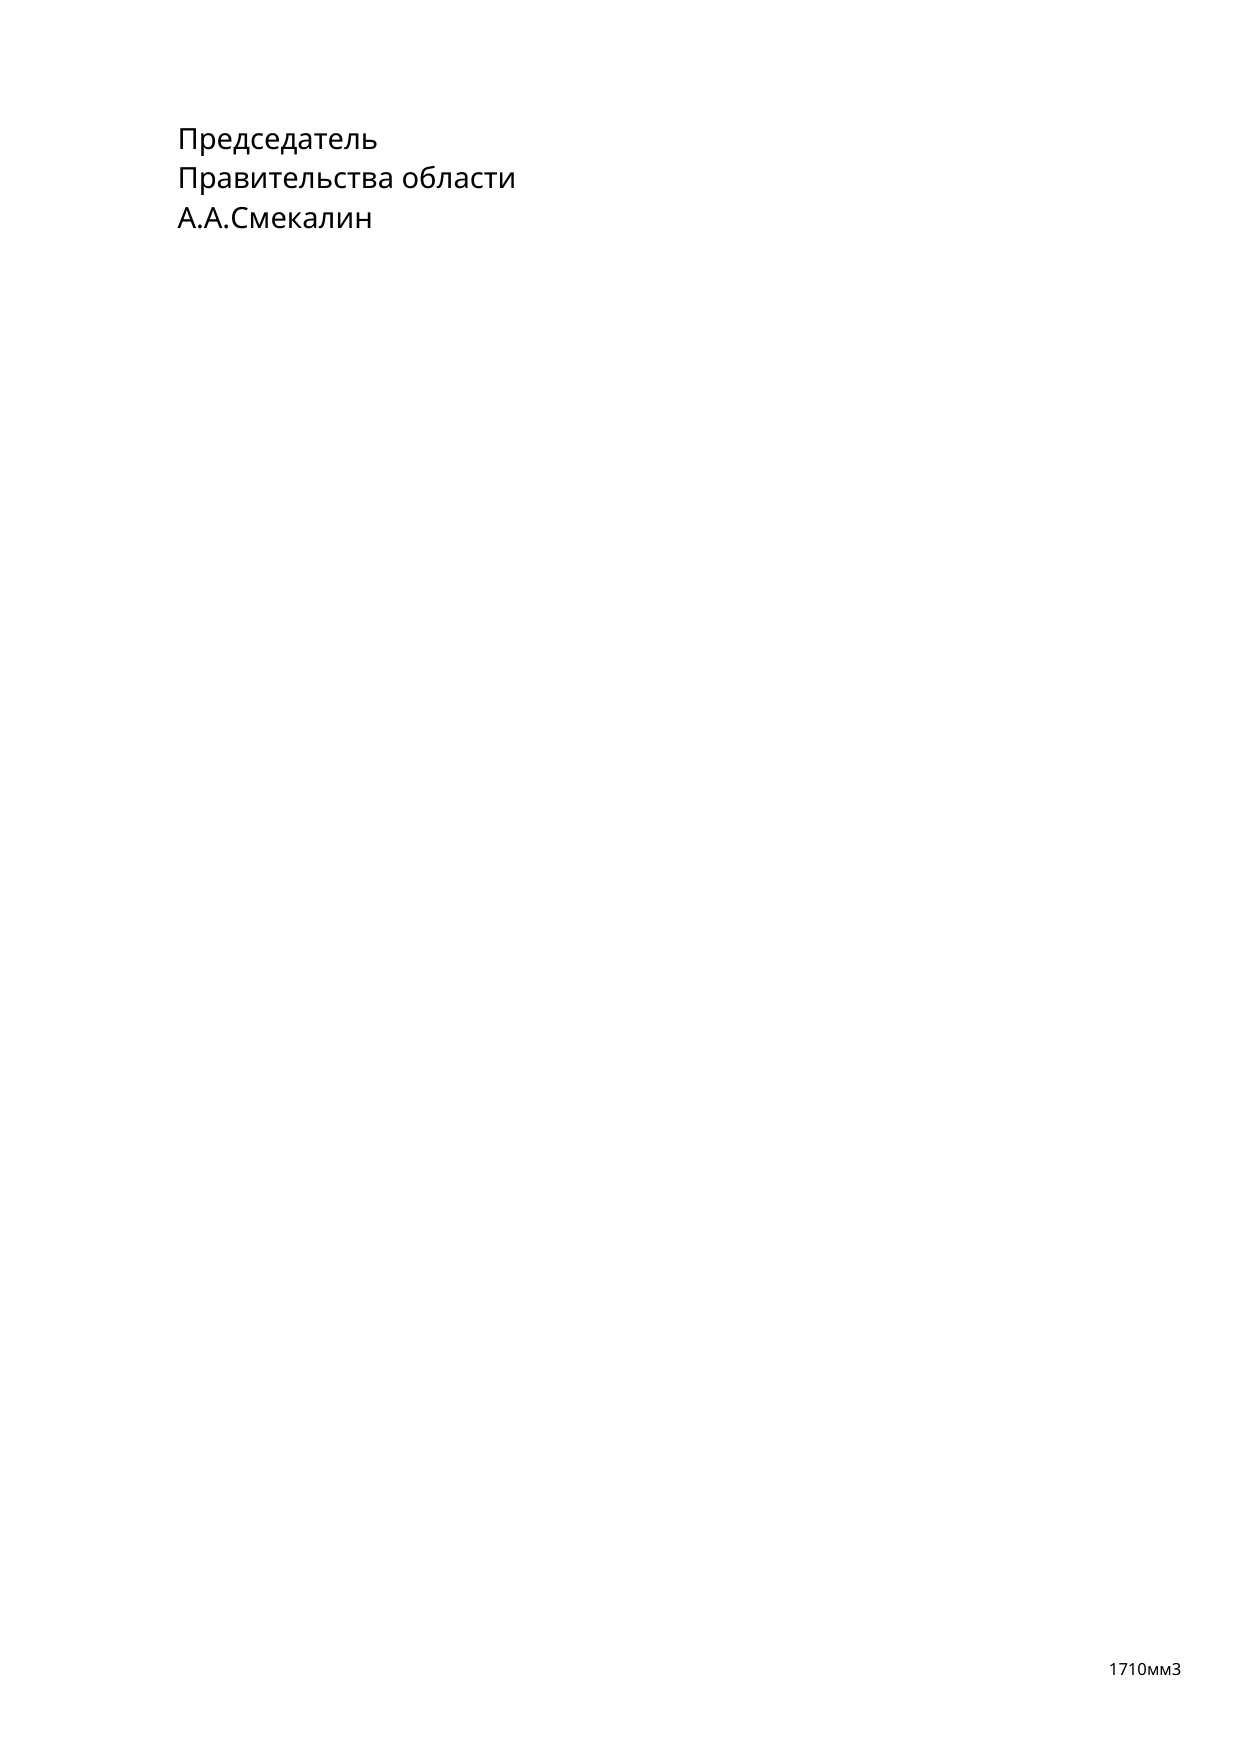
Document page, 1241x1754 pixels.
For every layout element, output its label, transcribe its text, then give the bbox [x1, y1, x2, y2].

text Правительства области А.А.Смекалин [177, 158, 1181, 237]
text Председатель [177, 118, 1181, 158]
